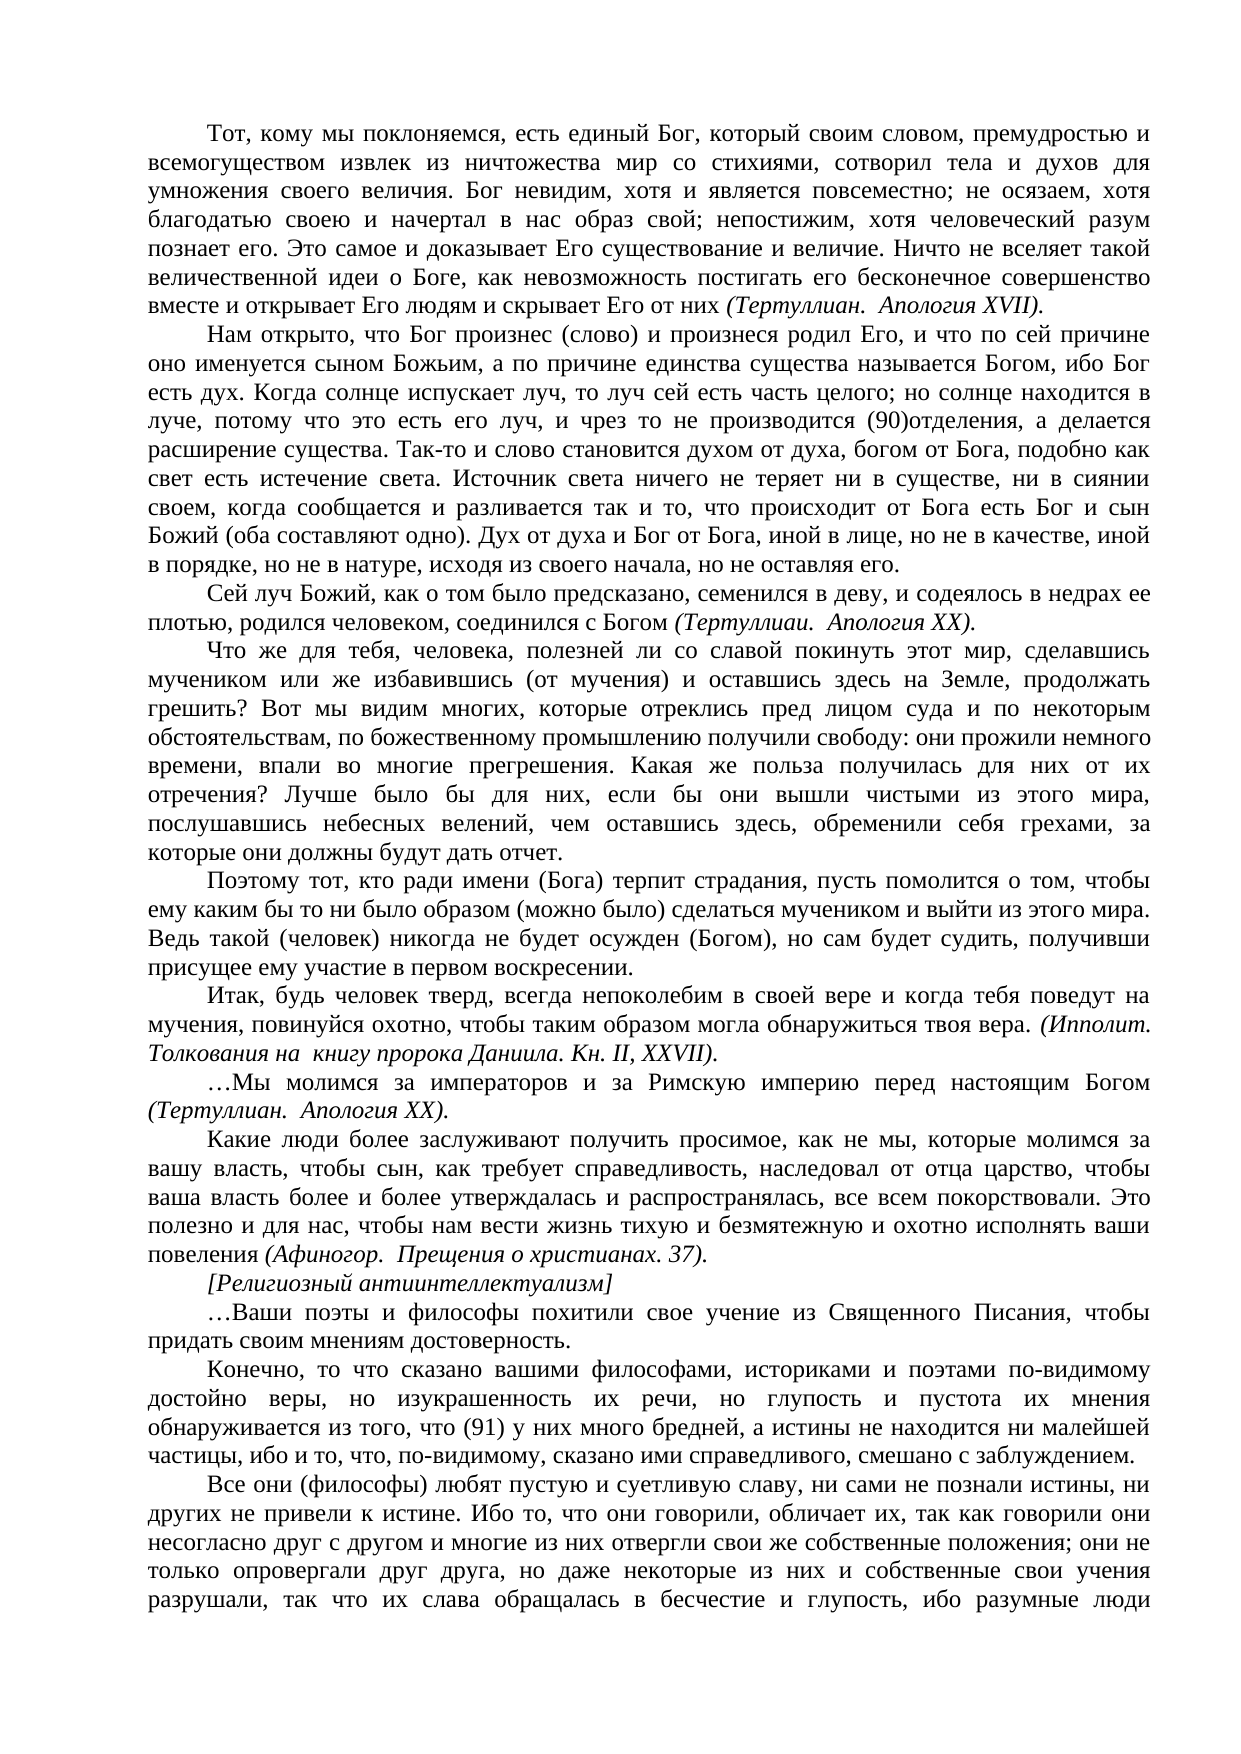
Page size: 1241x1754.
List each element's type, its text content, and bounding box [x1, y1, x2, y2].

text Какие люди более заслуживают получить просимое, как не мы, которые молимся за вашу власть, чтобы сын, как требует справедливость, наследовал от отца царство, чтобы ваша власть более и более утверждалась и распространялась, все всем покорствовали. Это полезно и для нас, чтобы нам вести жизнь тихую и безмятежную и охотно исполнять ваши повеления (Афиногор. Прещения о христианах. 37). [148, 1124, 1152, 1268]
text Что же для тебя, человека, полезней ли со славой покинуть этот мир, сделавшись мучеником или же избавившись (от мучения) и оставшись здесь на Земле, продолжать грешить? Вот мы видим многих, которые отреклись пред лицом суда и по некоторым обстоятельствам, по божественному промышлению получили свободу: они прожили немного времени, впали во многие прегрешения. Какая же польза получилась для них от их отречения? Лучше было бы для них, если бы они вышли чистыми из этого мира, послушавшись небесных велений, чем оставшись здесь, обременили себя грехами, за которые они должны будут дать отчет. [148, 636, 1152, 866]
text Тот, кому мы поклоняемся, есть единый Бог, который своим словом, премудростью и всемогуществом извлек из ничтожества мир со стихиями, сотворил тела и духов для умножения своего величия. Бог невидим, хотя и является повсеместно; не осязаем, хотя благодатью своею и начертал в нас образ свой; непостижим, хотя человеческий разум познает его. Это самое и доказывает Его существование и величие. Ничто не вселяет такой величественной идеи о Боге, как невозможность постигать его бесконечное совершенство вместе и открывает Его людям и скрывает Его от них (Тертуллиан. Апология XVII). [148, 118, 1152, 319]
text …Ваши поэты и философы похитили свое учение из Священного Писания, чтобы придать своим мнениям достоверность. [148, 1297, 1152, 1354]
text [148, 1469, 1152, 1613]
text Поэтому тот, кто ради имени (Бога) терпит страдания, пусть помолится о том, чтобы ему каким бы то ни было образом (можно было) сделаться мучеником и выйти из этого мира. Ведь такой (человек) никогда не будет осужден (Богом), но сам будет судить, получивши присущее ему участие в первом воскресении. [148, 866, 1152, 981]
text Конечно, то что сказано вашими философами, историками и поэтами по-видимому достойно веры, но изукрашенность их речи, но глупость и пустота их мнения обнаруживается из того, что (91) у них много бредней, а истины не находится ни малейшей частицы, ибо и то, что, по-видимому, сказано ими справедливого, смешано с заблуждением. [148, 1354, 1152, 1469]
text Сей луч Божий, как о том было предсказано, семенился в деву, и содеялось в недрах ее плотью, родился человеком, соединился с Богом (Тертуллиаи. Апология XX). [148, 578, 1152, 636]
text Итак, будь человек тверд, всегда непоколебим в своей вере и когда тебя поведут на мучения, повинуйся охотно, чтобы таким образом могла обнаружиться твоя вера. (Ипполит. Толкования на книгу пророка Даниила. Кн. II, XXVII). [148, 981, 1152, 1067]
text …Мы молимся за императоров и за Римскую империю перед настоящим Богом (Тертуллиан. Апология XX). [148, 1067, 1152, 1124]
text [Религиозный антиинтеллектуализм] [148, 1268, 1152, 1297]
text Нам открыто, что Бог произнес (слово) и произнеся родил Его, и что по сей причине оно именуется сыном Божьим, а по причине единства существа называется Богом, ибо Бог есть дух. Когда солнце испускает луч, то луч сей есть часть целого; но солнце находится в луче, потому что это есть его луч, и чрез то не производится (90)отделения, а делается расширение существа. Так-то и слово становится духом от духа, богом от Бога, подобно как свет есть истечение света. Источник света ничего не теряет ни в существе, ни в сиянии своем, когда сообщается и разливается так и то, что происходит от Бога есть Бог и сын Божий (оба составляют одно). Дух от духа и Бог от Бога, иной в лице, но не в качестве, иной в порядке, но не в натуре, исходя из своего начала, но не оставляя его. [148, 319, 1152, 578]
